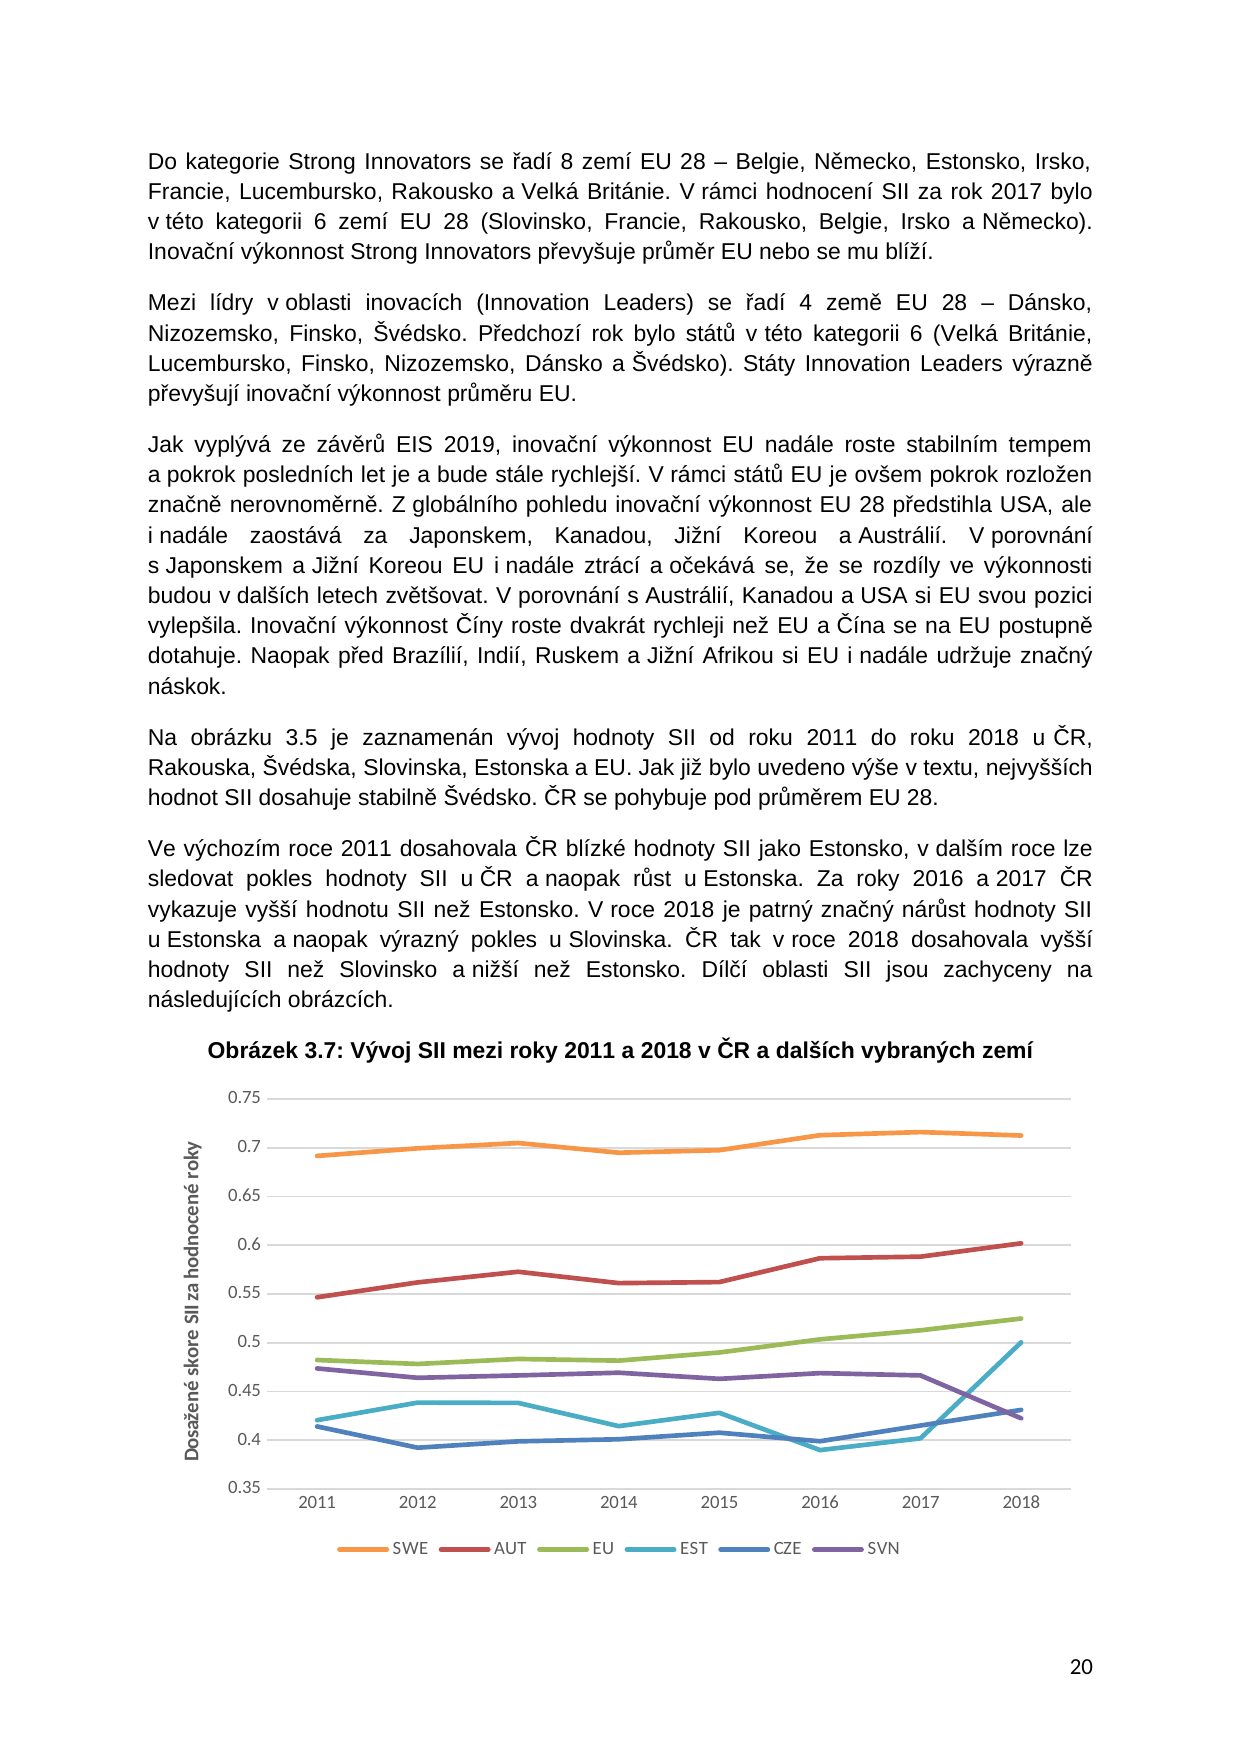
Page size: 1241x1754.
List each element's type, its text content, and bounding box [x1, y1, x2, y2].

text Mezi lídry v oblasti inovacích (Innovation Leaders) se řadí 4 země EU 28 – Dánsko, Nizozemsko, Finsko, Švédsko. Předchozí rok bylo států v této kategorii 6 (Velká Británie, Lucembursko, Finsko, Nizozemsko, Dánsko a Švédsko). Státy Innovation Leaders výrazně převyšují inovační výkonnost průměru EU. [148, 289, 1093, 406]
text Do kategorie Strong Innovators se řadí 8 zemí EU 28 – Belgie, Německo, Estonsko, Irsko, Francie, Lucembursko, Rakousko a Velká Británie. V rámci hodnocení SII za rok 2017 bylo v této kategorii 6 zemí EU 28 (Slovinsko, Francie, Rakousko, Belgie, Irsko a Německo). Inovační výkonnost Strong Innovators převyšuje průměr EU nebo se mu blíží. [148, 148, 1093, 264]
text Na obrázku 3.5 je zaznamenán vývoj hodnoty SII od roku 2011 do roku 2018 u ČR, Rakouska, Švédska, Slovinska, Estonska a EU. Jak již bylo uvedeno výše v textu, nejvyšších hodnot SII dosahuje stabilně Švédsko. ČR se pohybuje pod průměrem EU 28. [148, 724, 1093, 810]
text Ve výchozím roce 2011 dosahovala ČR blízké hodnoty SII jako Estonsko, v dalším roce lze sledovat pokles hodnoty SII u ČR a naopak růst u Estonska. Za roky 2016 a 2017 ČR vykazuje vyšší hodnotu SII než Estonsko. V roce 2018 je patrný značný nárůst hodnoty SII u Estonska a naopak výrazný pokles u Slovinska. ČR tak v roce 2018 dosahovala vyšší hodnoty SII než Slovinsko a nižší než Estonsko. Dílčí oblasti SII jsou zachyceny na následujících obrázcích. [148, 835, 1093, 1012]
text Jak vyplývá ze závěrů EIS 2019, inovační výkonnost EU nadále roste stabilním tempem a pokrok posledních let je a bude stále rychlejší. V rámci států EU je ovšem pokrok rozložen značně nerovnoměrně. Z globálního pohledu inovační výkonnost EU 28 předstihla USA, ale i nadále zaostává za Japonskem, Kanadou, Jižní Koreou a Austrálií. V porovnání s Japonskem a Jižní Koreou EU i nadále ztrácí a očekává se, že se rozdíly ve výkonnosti budou v dalších letech zvětšovat. V porovnání s Austrálií, Kanadou a USA si EU svou pozici vylepšila. Inovační výkonnost Číny roste dvakrát rychleji než EU a Čína se na EU postupně dotahuje. Naopak před Brazílií, Indií, Ruskem a Jižní Afrikou si EU i nadále udržuje značný náskok. [148, 431, 1093, 699]
